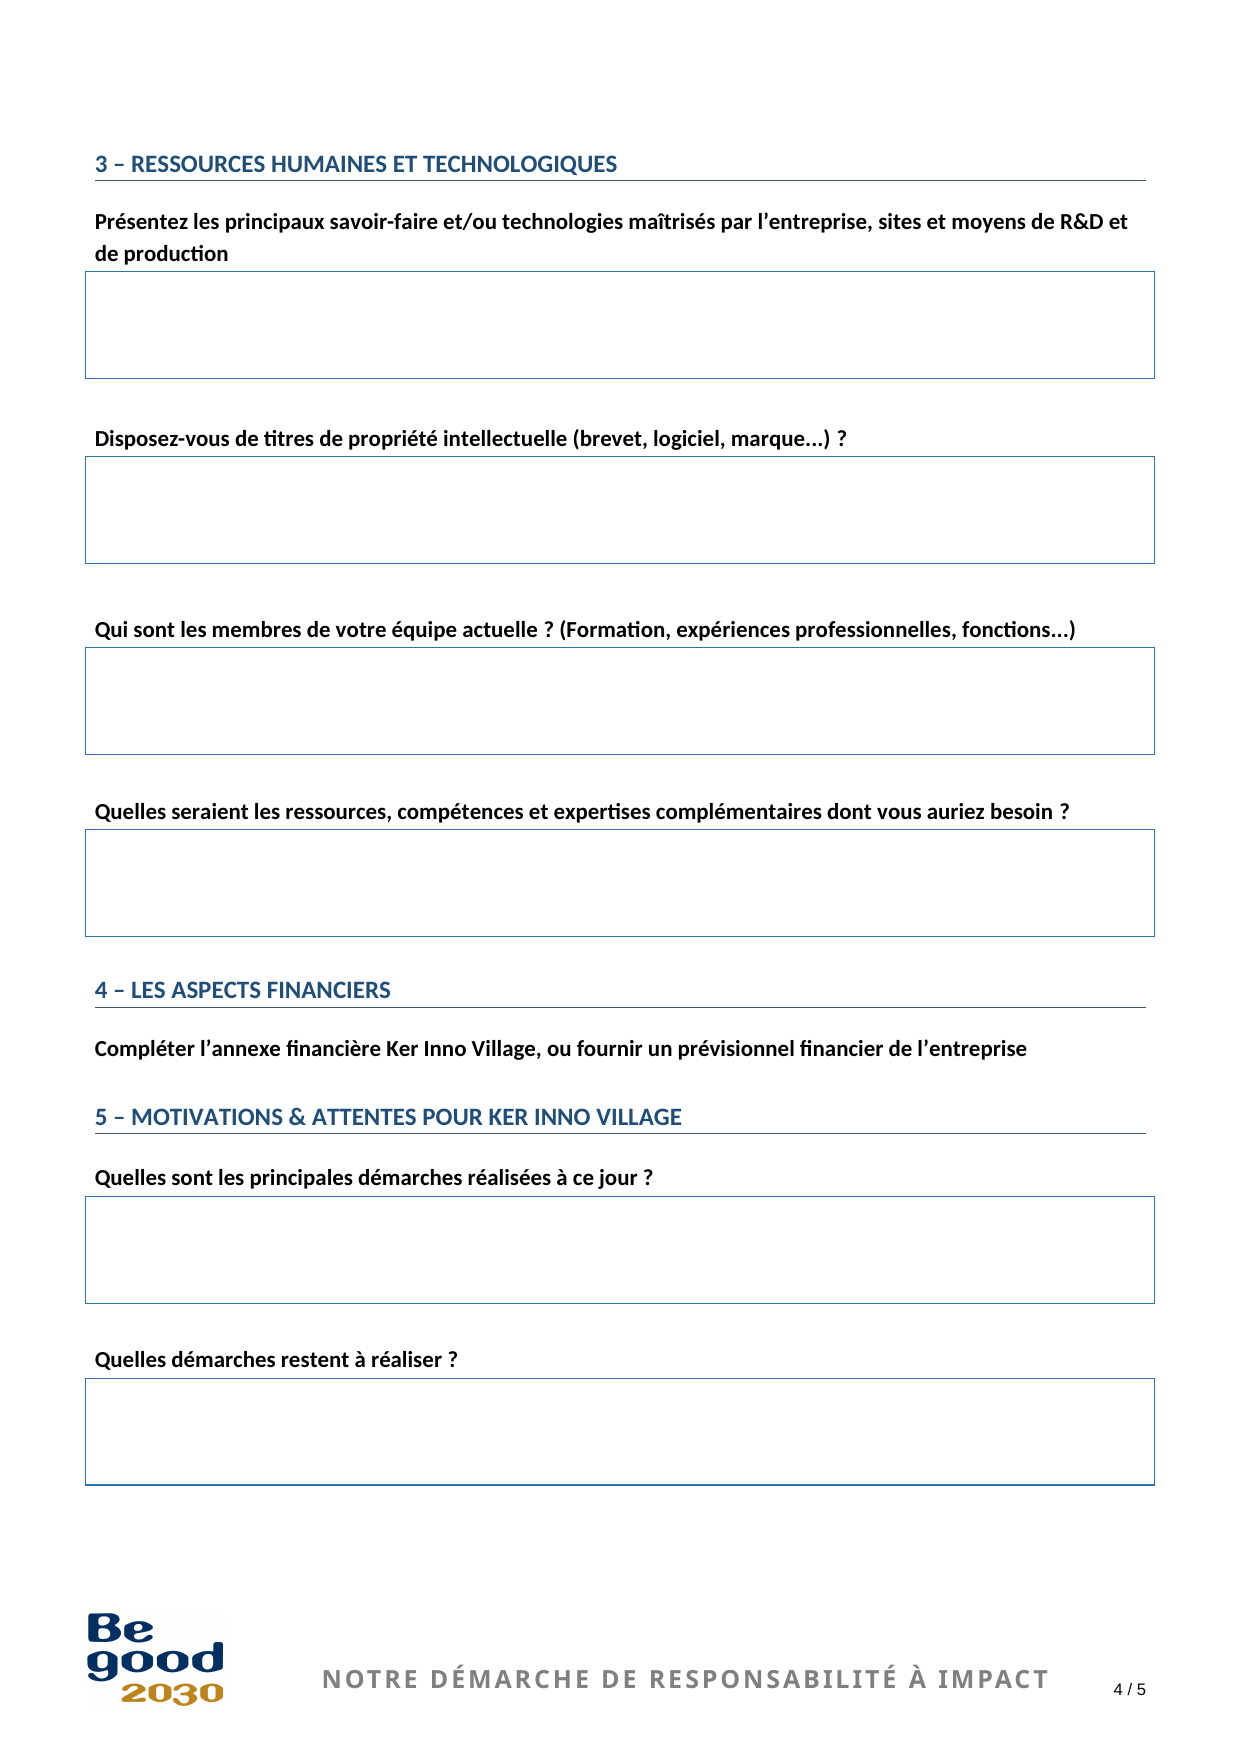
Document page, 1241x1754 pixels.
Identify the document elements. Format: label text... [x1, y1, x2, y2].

text Qui sont les membres de votre équipe actuelle ? (Formation, expériences professionnelles, fonctions...) [94, 615, 1146, 643]
subtitle 4 – LES ASPECTS FINANCIERS [94, 975, 1146, 1008]
picture [86, 1611, 227, 1708]
text Quelles seraient les ressources, compétences et expertises complémentaires dont vous auriez besoin ? [94, 797, 1146, 825]
subtitle 3 – RESSOURCES HUMAINES ET TECHNOLOGIQUES [94, 148, 1146, 181]
text Quelles sont les principales démarches réalisées à ce jour ? [94, 1163, 1146, 1192]
text Quelles démarches restent à réaliser ? [94, 1346, 1146, 1373]
text Compléter l’annexe financière Ker Inno Village, ou fournir un prévisionnel financier de l’entreprise [94, 1034, 1146, 1062]
subtitle 5 – MOTIVATIONS & ATTENTES POUR KER INNO VILLAGE [94, 1101, 1146, 1134]
text Disposez-vous de titres de propriété intellectuelle (brevet, logiciel, marque...) ? [94, 424, 1146, 452]
text Présentez les principaux savoir-faire et/ou technologies maîtrisés par l’entreprise, sites et moyens de R&D et de production [94, 207, 1146, 267]
